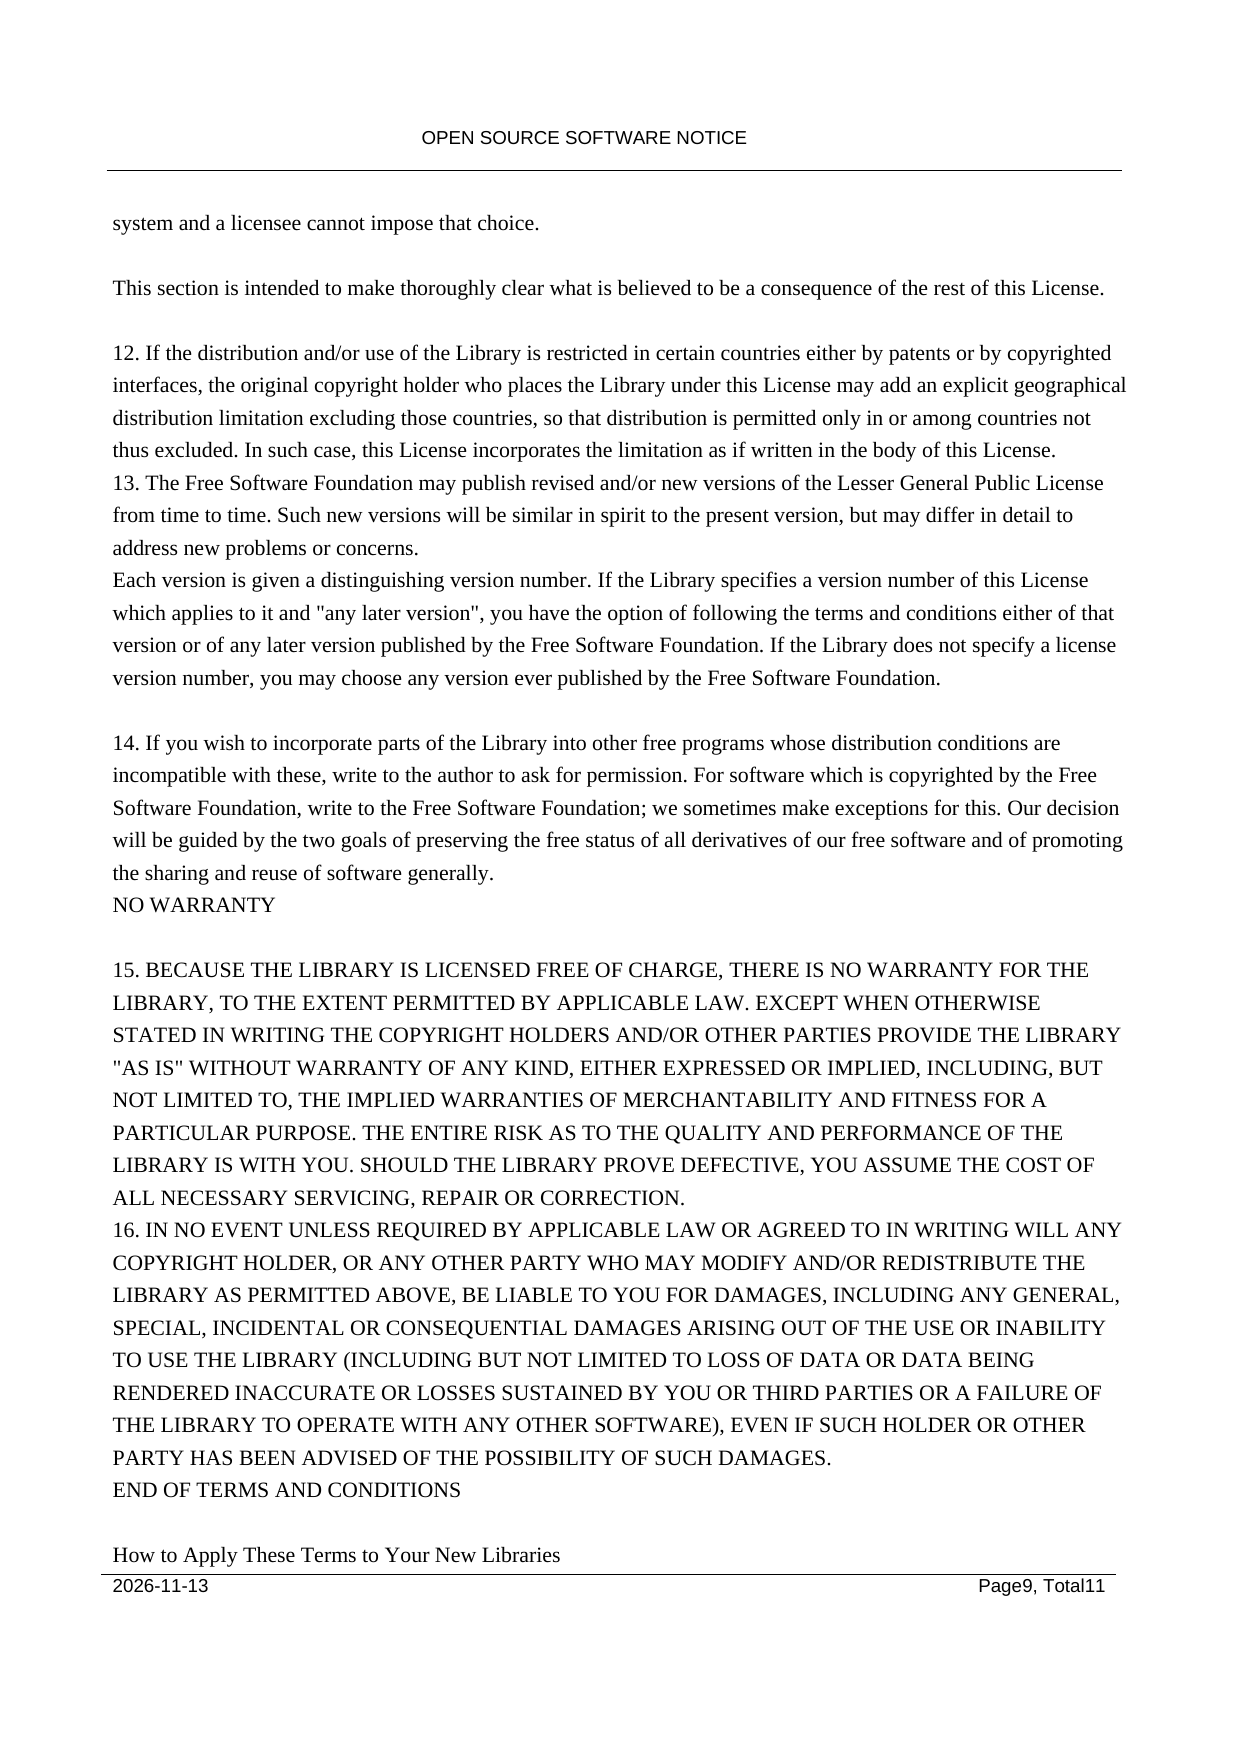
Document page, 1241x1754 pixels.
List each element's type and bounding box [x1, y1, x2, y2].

text [112, 206, 1128, 1571]
